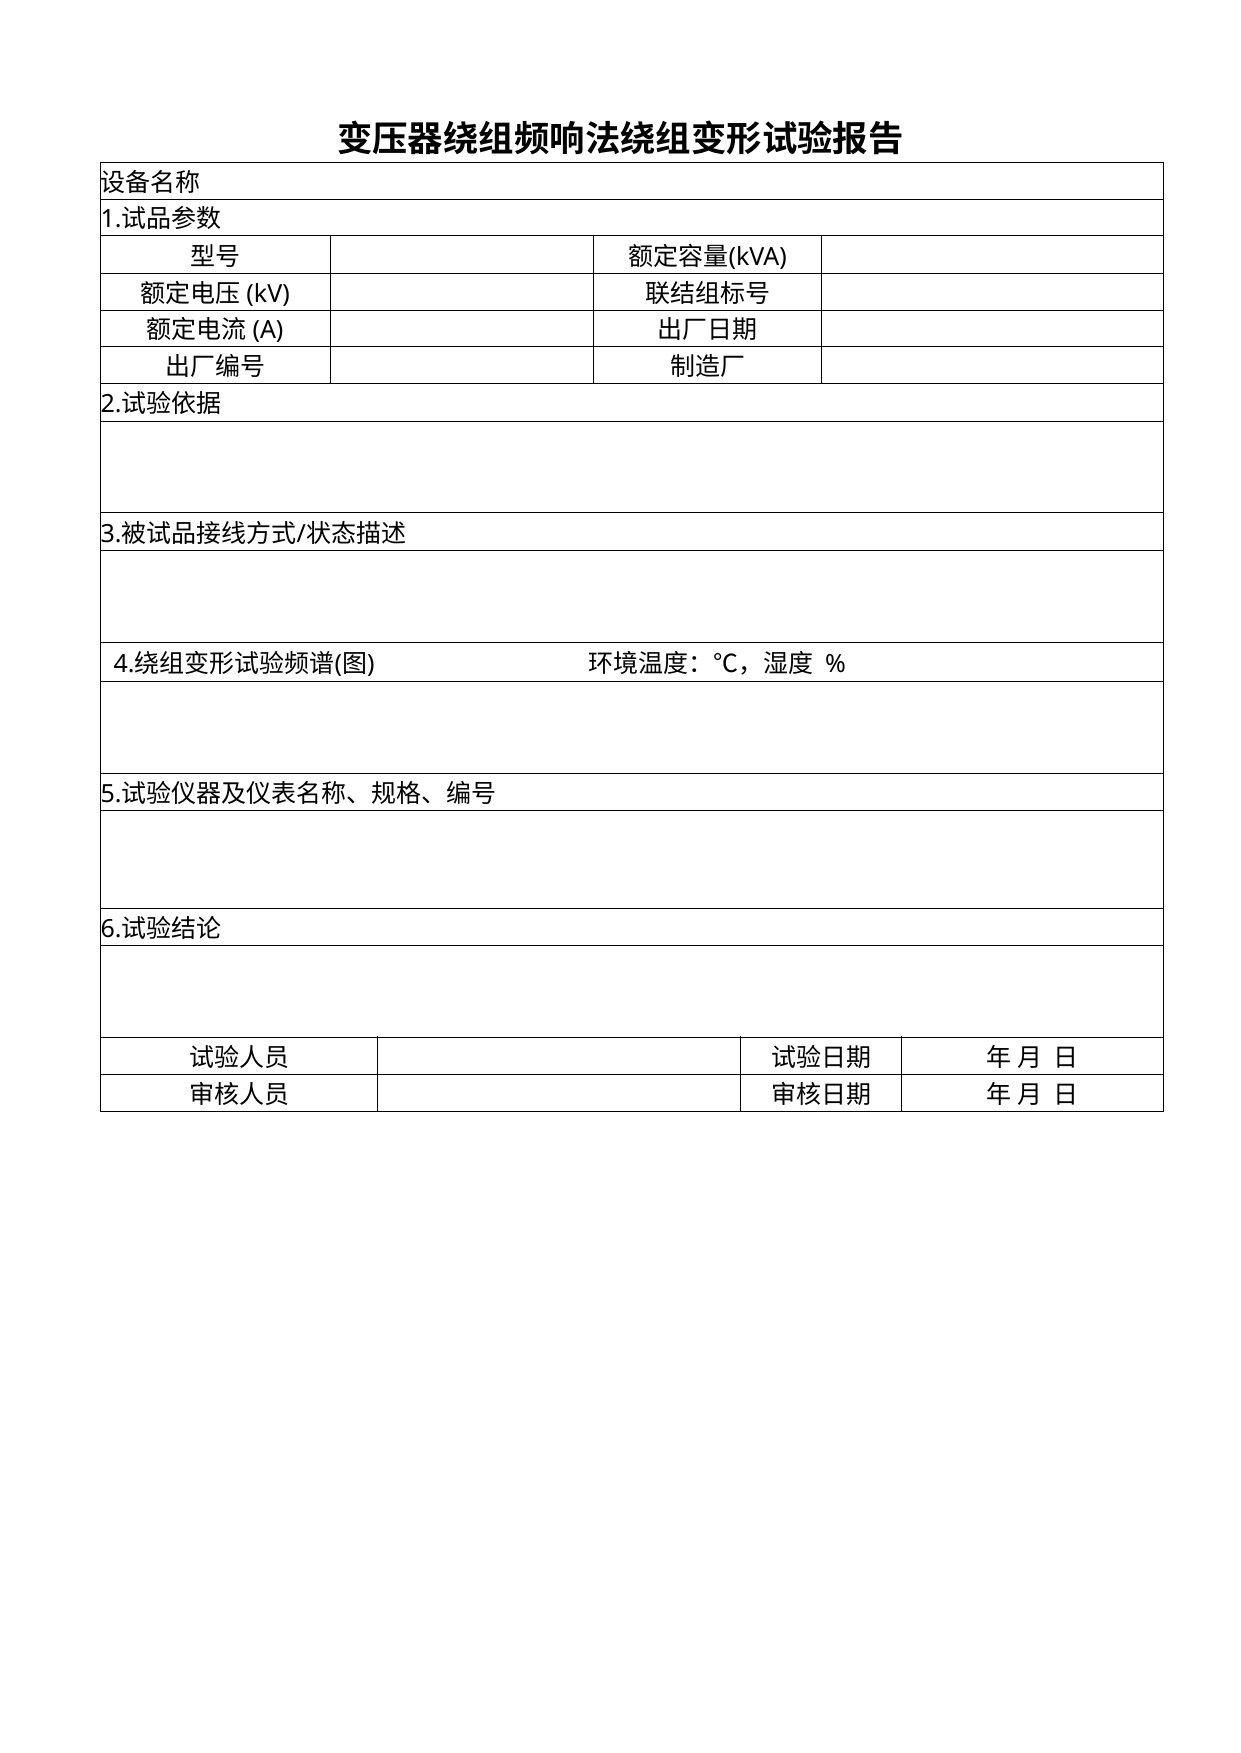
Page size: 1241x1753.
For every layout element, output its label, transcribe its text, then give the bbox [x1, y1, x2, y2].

table_cell 5.试验仪器及仪表名称、规格、编号 [101, 774, 1163, 810]
table_cell [101, 682, 1163, 773]
table_header 设备名称 [101, 163, 1163, 198]
table_cell [822, 347, 1163, 383]
table_cell 1.试品参数 [101, 200, 1163, 235]
table_cell 出厂日期 [594, 311, 821, 346]
table_cell 出厂编号 [101, 347, 330, 383]
table_cell [101, 811, 1163, 908]
table_cell 6.试验结论 [101, 909, 1163, 945]
table_cell 4.绕组变形试验频谱(图) 环境温度：℃，湿度 % [101, 643, 1163, 681]
table_cell 试验人员 [101, 1038, 377, 1074]
table_cell [822, 274, 1163, 309]
table_cell 额定电压 (kV) [101, 274, 330, 309]
table_cell 审核人员 [101, 1075, 377, 1111]
table_cell [331, 347, 593, 383]
table_cell 年 月 日 [902, 1075, 1163, 1111]
table_cell [101, 551, 1163, 641]
table_cell [331, 311, 593, 346]
table_cell 3.被试品接线方式/状态描述 [101, 513, 1163, 550]
table_cell 试验日期 [741, 1038, 901, 1074]
table_cell 2.试验依据 [101, 384, 1163, 421]
table_cell [331, 236, 593, 273]
table_cell 审核日期 [741, 1075, 901, 1111]
table_cell [378, 1038, 740, 1074]
table_cell 额定容量(kVA) [594, 236, 821, 273]
table_cell [822, 236, 1163, 273]
table_cell 制造厂 [594, 347, 821, 383]
table_cell 年 月 日 [902, 1038, 1163, 1074]
table_cell [378, 1075, 740, 1111]
table_cell [101, 946, 1163, 1036]
table_cell 型号 [101, 236, 330, 273]
table_cell 联结组标号 [594, 274, 821, 309]
table_cell [101, 422, 1163, 512]
table_cell [331, 274, 593, 309]
text 变压器绕组频响法绕组变形试验报告 [100, 110, 1140, 162]
table_cell 额定电流 (A) [101, 311, 330, 346]
table_cell [822, 311, 1163, 346]
